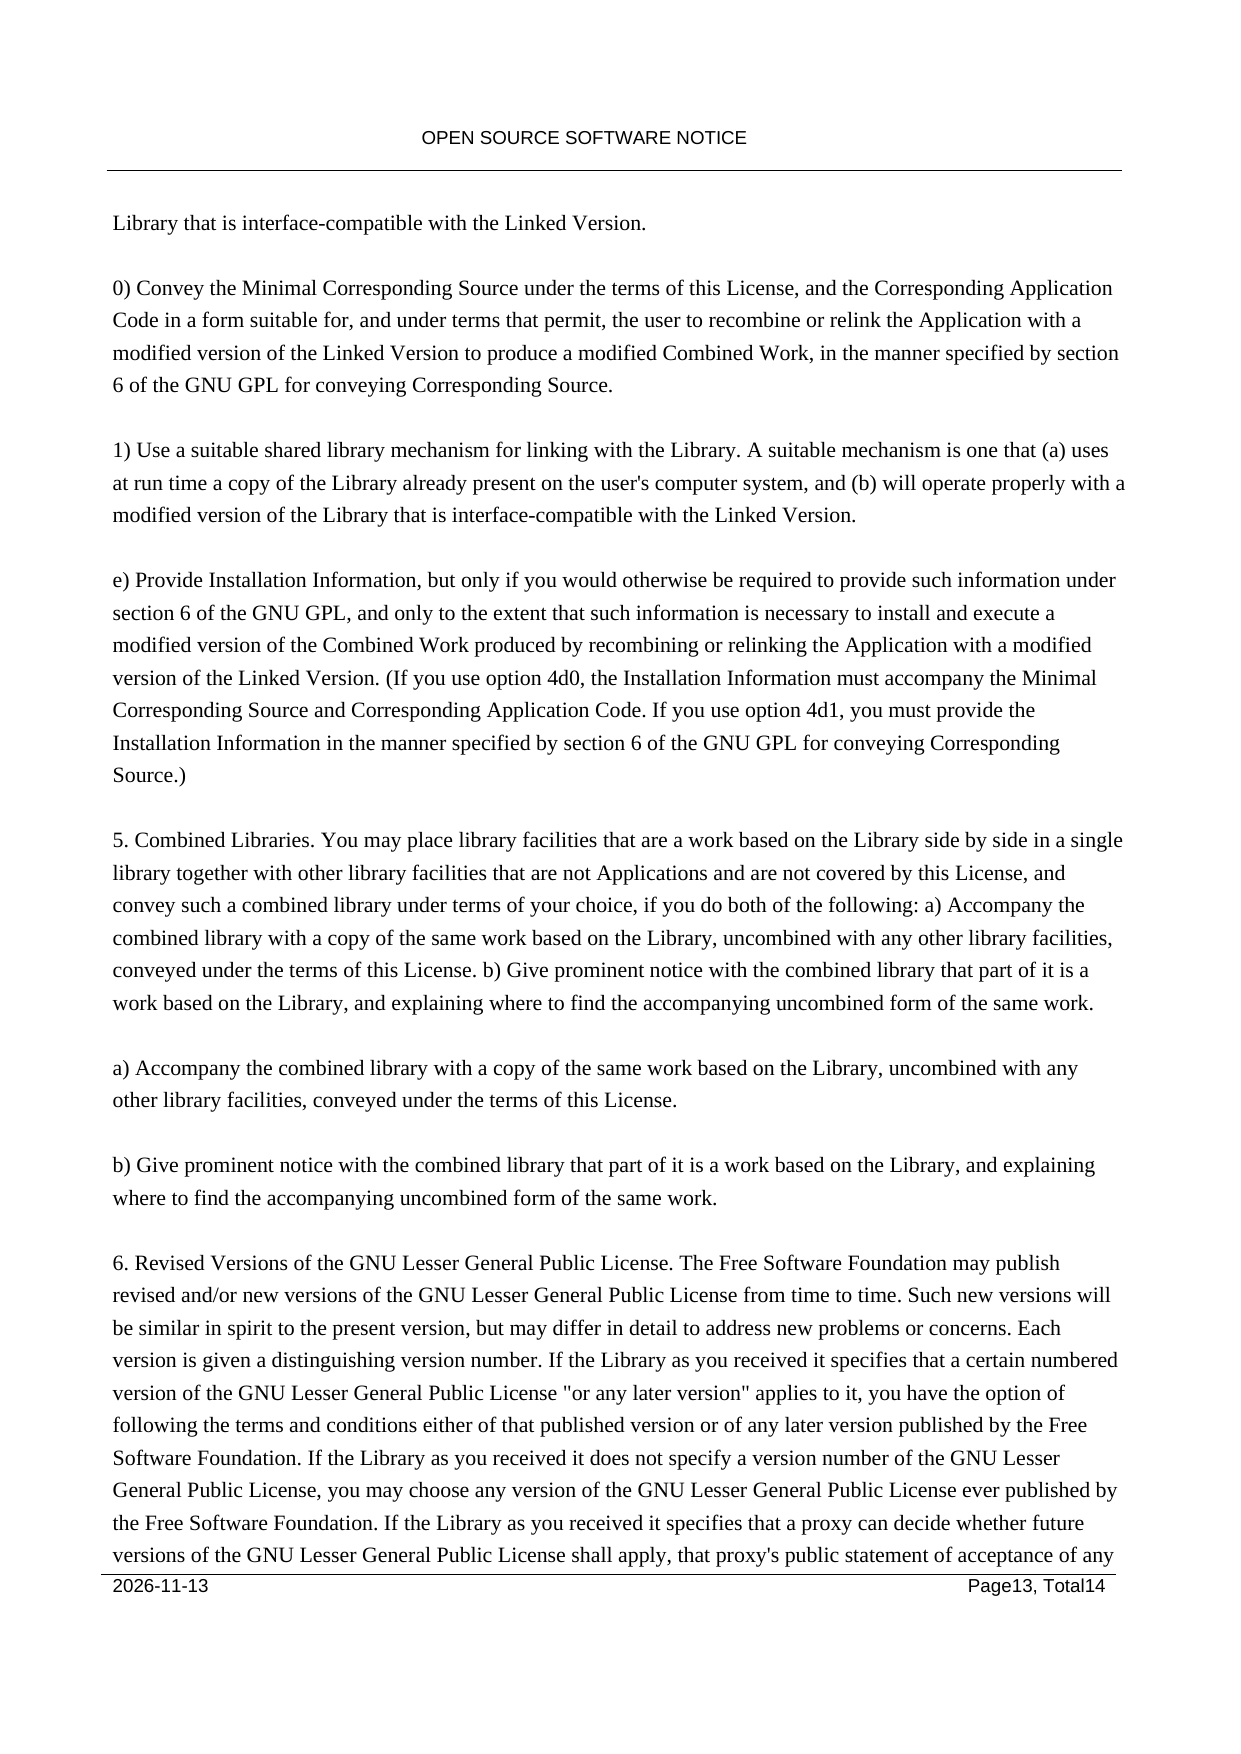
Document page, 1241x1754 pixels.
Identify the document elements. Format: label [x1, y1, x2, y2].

text [112, 206, 1128, 1571]
